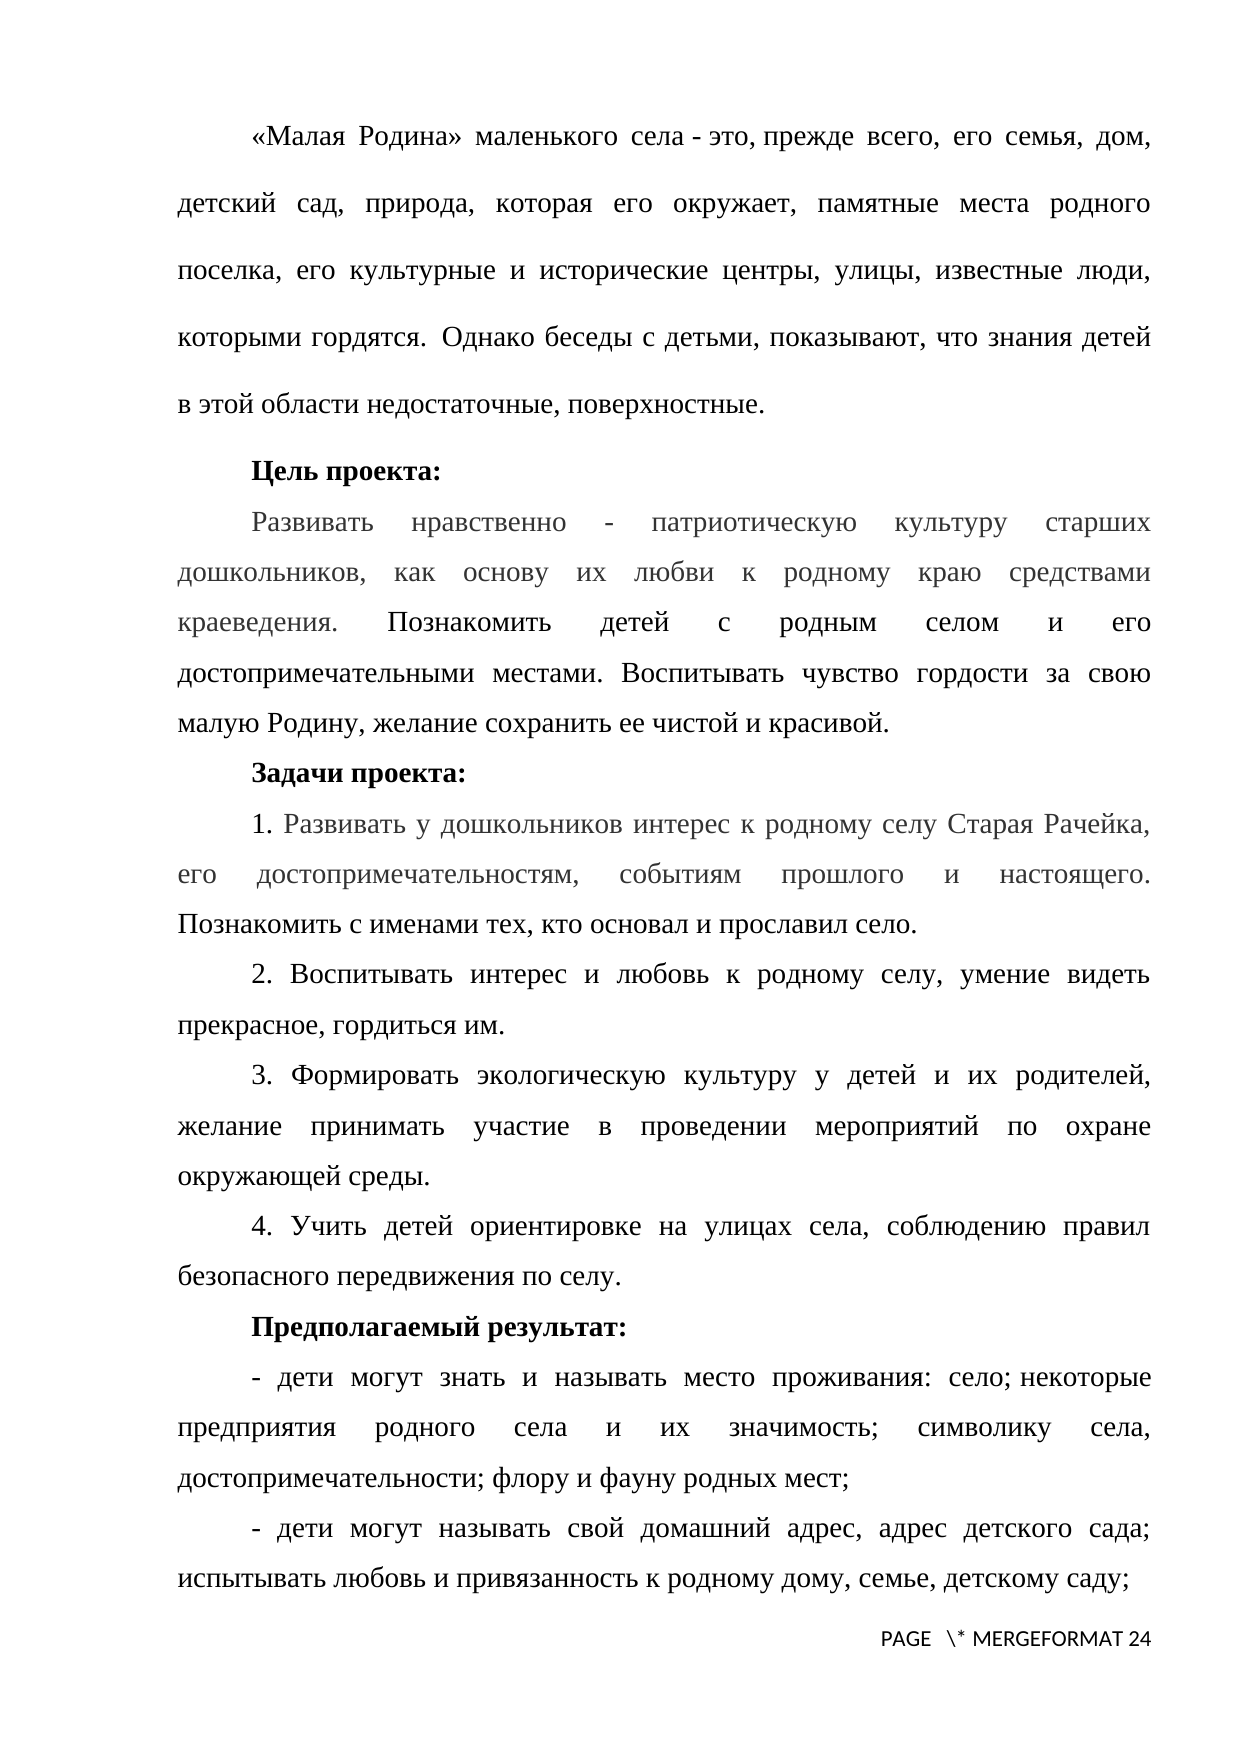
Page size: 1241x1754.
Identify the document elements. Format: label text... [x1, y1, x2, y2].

text 3. Формировать экологическую культуру у детей и их родителей, желание принимать участие в проведении мероприятий по охране окружающей среды. [177, 1057, 1152, 1191]
text 4. Учить детей ориентировке на улицах села, соблюдению правил безопасного передвижения по селу. [177, 1208, 1152, 1292]
text - дети могут называть свой домашний адрес, адрес детского сада; испытывать любовь и привязанность к родному дому, семье, детскому саду; [177, 1510, 1152, 1594]
text «Малая Родина» маленького села - это, прежде всего, его семья, дом, детский сад, природа, которая его окружает, памятные места родного поселка, его культурные и исторические центры, улицы, известные люди, которыми гордятся. Однако беседы с детьми, показывают, что знания детей в этой области недостаточные, поверхностные. [177, 118, 1152, 420]
text 1. Развивать у дошкольников интерес к родному селу Старая Рачейка, его достопримечательностям, событиям прошлого и настоящего. Познакомить с именами тех, кто основал и прославил село. [177, 806, 1152, 940]
text - дети могут знать и называть место проживания: село; некоторые предприятия родного села и их значимость; символику села, достопримечательности; флору и фауну родных мест; [177, 1359, 1152, 1493]
text Предполагаемый результат: [177, 1309, 1152, 1342]
text Цель проекта: [177, 453, 1152, 487]
text Развивать нравственно - патриотическую культуру старших дошкольников, как основу их любви к родному краю средствами краеведения. Познакомить детей с родным селом и его достопримечательными местами. Воспитывать чувство гордости за свою малую Родину, желание сохранить ее чистой и красивой. [177, 504, 1152, 739]
text Задачи проекта: [177, 755, 1152, 789]
text 2. Воспитывать интерес и любовь к родному селу, умение видеть прекрасное, гордиться им. [177, 957, 1152, 1041]
